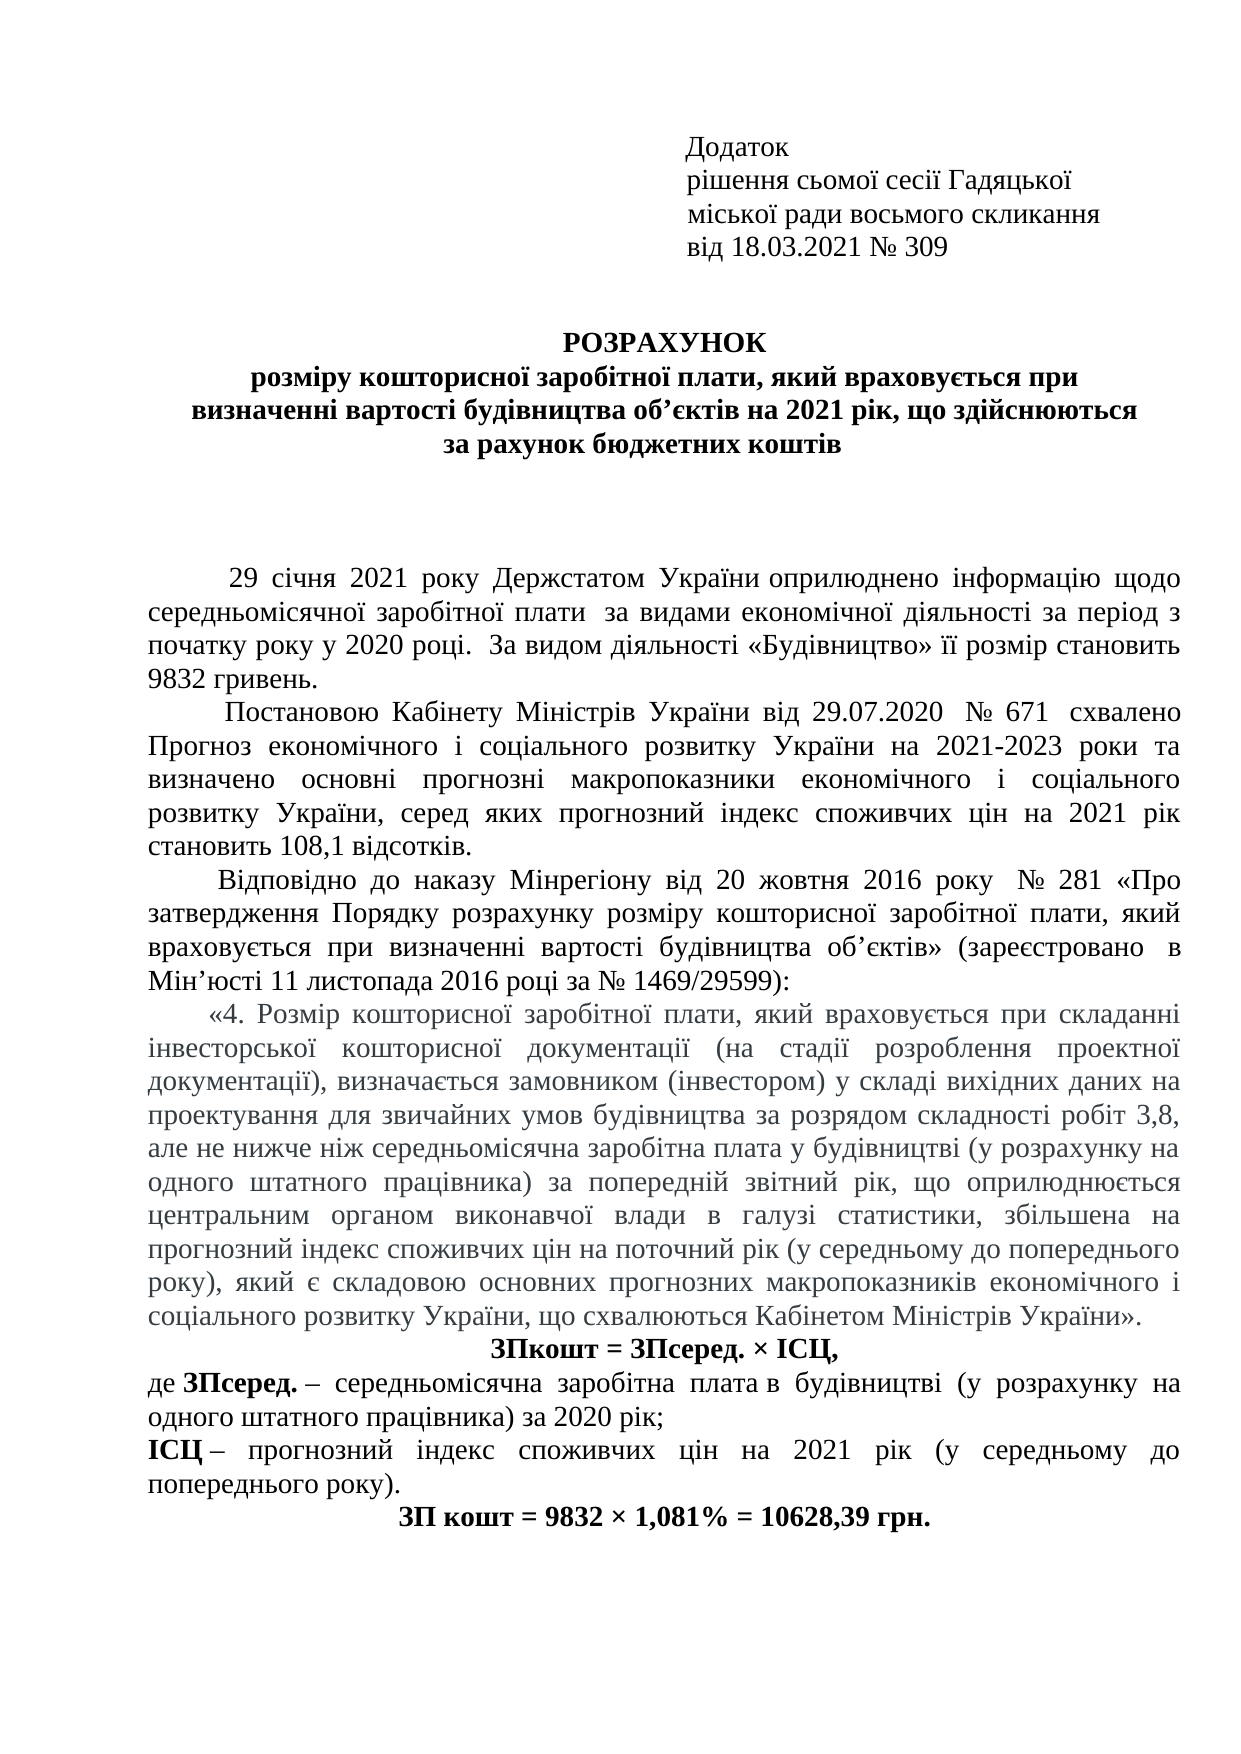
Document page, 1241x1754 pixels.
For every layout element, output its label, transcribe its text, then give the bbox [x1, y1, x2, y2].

text Відповідно до наказу Мінрегіону від 20 жовтня 2016 року № 281 «Про затвердження Порядку розрахунку розміру кошторисної заробітної плати, який враховується при визначенні вартості будівництва об’єктів» (зареєстровано в Мін’юсті 11 листопада 2016 році за № 1469/29599): [148, 862, 1181, 996]
text Постановою Кабінету Міністрів України від 29.07.2020 № 671 схвалено Прогноз економічного і соціального розвитку України на 2021-2023 роки та визначено основні прогнозні макропоказники економічного і соціального розвитку України, серед яких прогнозний індекс споживчих цін на 2021 рік становить 108,1 відсотків. [148, 694, 1181, 862]
text ЗП кошт = 9832 × 1,081% = 10628,39 грн. [148, 1499, 1181, 1533]
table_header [136, 0, 1170, 196]
text 29 січня 2021 року Держстатом України оприлюднено інформацію щодо середньомісячної заробітної плати за видами економічної діяльності за період з початку року у 2020 році. За видом діяльності «Будівництво» її розмір становить 9832 гривень. [148, 560, 1181, 694]
text де ЗПсеред. – середньомісячна заробітна плата в будівництві (у розрахунку на одного штатного працівника) за 2020 рік; [148, 1365, 1181, 1432]
table_cell міської ради восьмого скликання від 18.03.2021 № 309 [136, 196, 1170, 263]
text «4. Розмір кошторисної заробітної плати, який враховується при складанні інвесторської кошторисної документації (на стадії розроблення проектної документації), визначається замовником (інвестором) у складі вихідних даних на проектування для звичайних умов будівництва за розрядом складності робіт 3,8, але не нижче ніж середньомісячна заробітна плата у будівництві (у розрахунку на одного штатного працівника) за попередній звітний рік, що оприлюднюється центральним органом виконавчої влади в галузі статистики, збільшена на прогнозний індекс споживчих цін на поточний рік (у середньому до попереднього року), який є складовою основних прогнозних макропоказників економічного і соціального розвитку України, що схвалюються Кабінетом Міністрів України». [148, 996, 1181, 1332]
text ЗПкошт = ЗПсеред. × ІСЦ, [148, 1332, 1181, 1365]
text ІСЦ – прогнозний індекс споживчих цін на 2021 рік (у середньому до попереднього року). [148, 1432, 1181, 1499]
text розміру кошторисної заробітної плати, який враховується при визначенні вартості будівництва об’єктів на 2021 рік, що здійснюються за рахунок бюджетних коштів [148, 359, 1181, 459]
text РОЗРАХУНОК [148, 325, 1181, 359]
